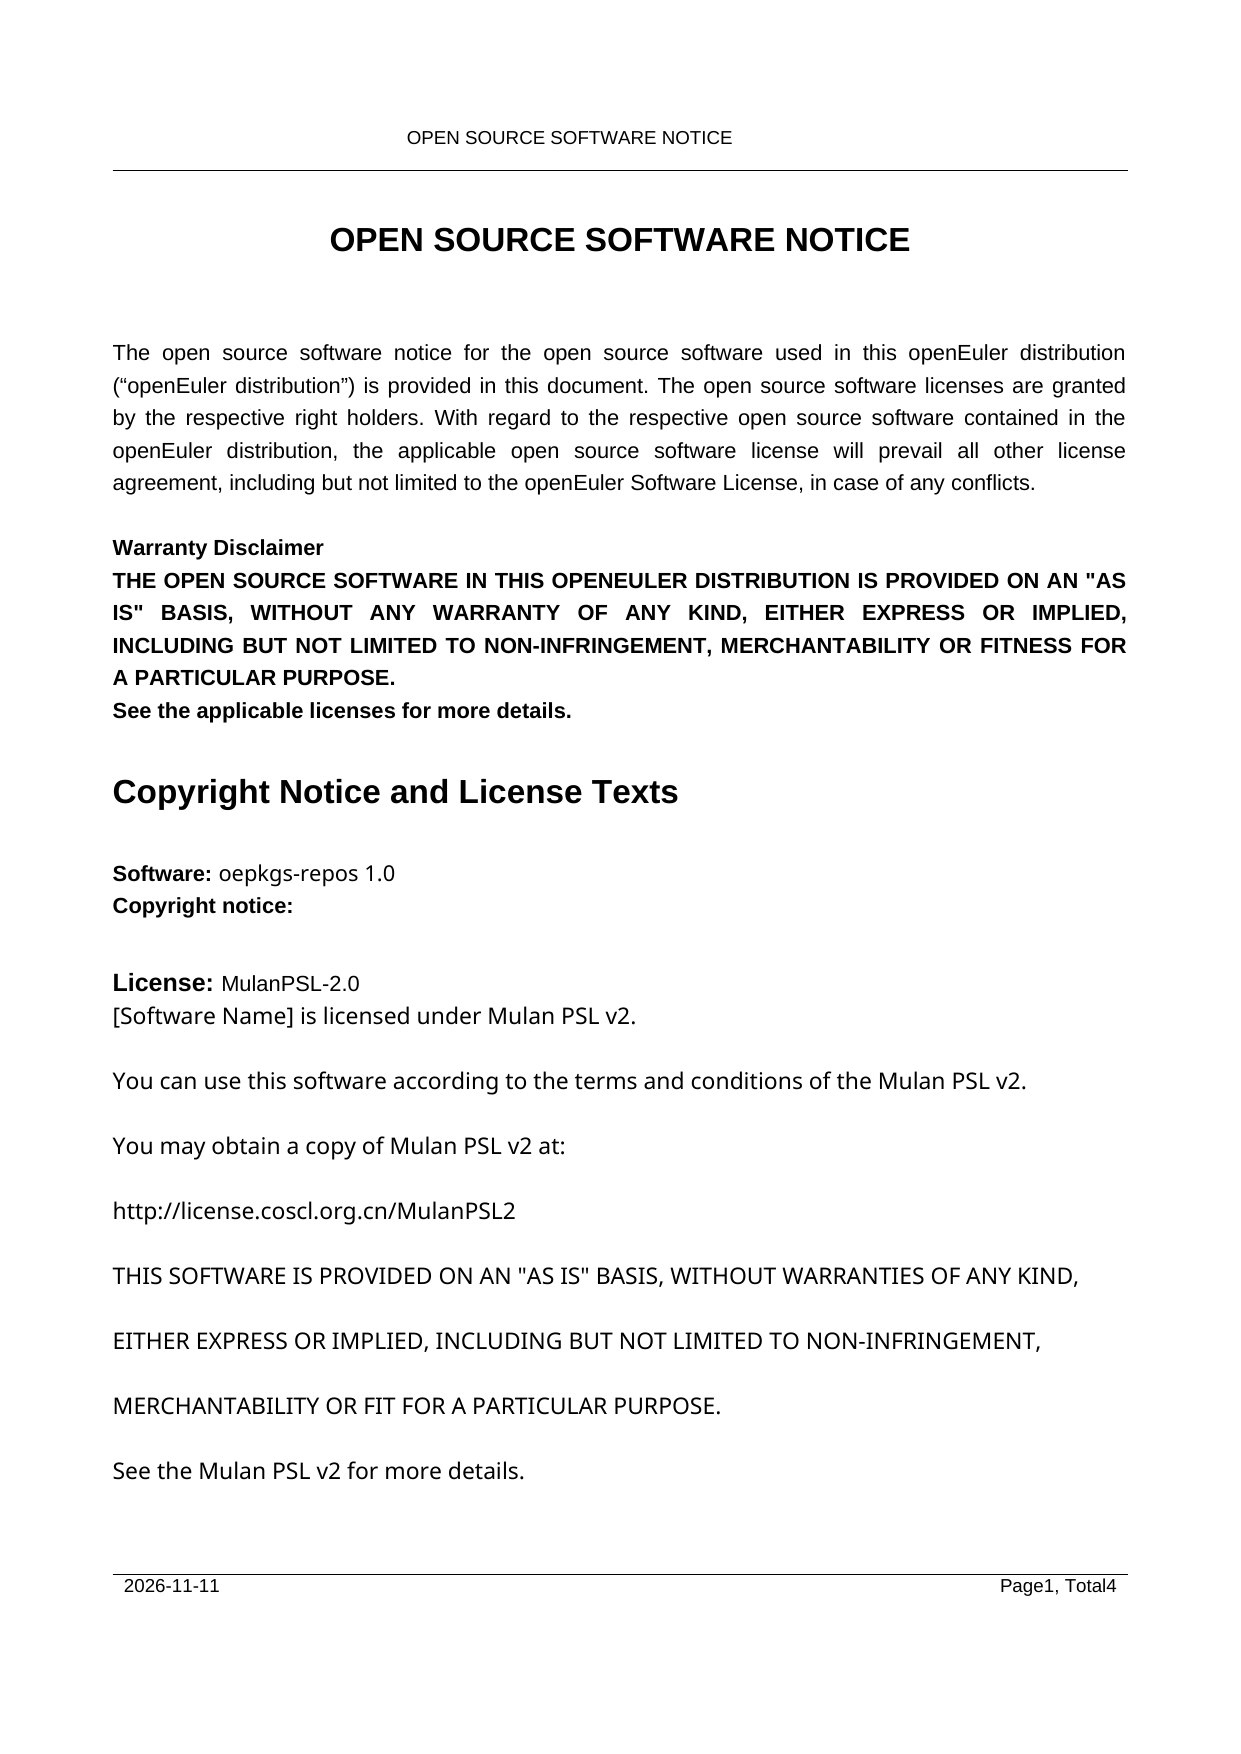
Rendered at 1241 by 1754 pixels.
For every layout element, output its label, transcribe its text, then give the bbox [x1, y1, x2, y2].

text Copyright notice: [112, 889, 1128, 921]
text The open source software notice for the open source software used in this openEuler distribution (“openEuler distribution”) is provided in this document. The open source software licenses are granted by the respective right holders. With regard to the respective open source software contained in the openEuler distribution, the applicable open source software license will prevail all other license agreement, including but not limited to the openEuler Software License, in case of any conflicts. [112, 336, 1128, 499]
text EITHER EXPRESS OR IMPLIED, INCLUDING BUT NOT LIMITED TO NON-INFRINGEMENT, [112, 1324, 1128, 1356]
text http://license.coscl.org.cn/MulanPSL2 [112, 1194, 1128, 1226]
text OPEN SOURCE SOFTWARE NOTICE [112, 206, 1128, 271]
text See the Mulan PSL v2 for more details. [112, 1454, 1128, 1486]
text THE OPEN SOURCE SOFTWARE IN THIS OPENEULER DISTRIBUTION IS PROVIDED ON AN "AS IS" BASIS, WITHOUT ANY WARRANTY OF ANY KIND, EITHER EXPRESS OR IMPLIED, INCLUDING BUT NOT LIMITED TO NON-INFRINGEMENT, MERCHANTABILITY OR FITNESS FOR A PARTICULAR PURPOSE. See the applicable licenses for more details. [112, 564, 1128, 726]
text [Software Name] is licensed under Mulan PSL v2. [112, 999, 1128, 1031]
text License: MulanPSL-2.0 [112, 966, 1128, 999]
text You may obtain a copy of Mulan PSL v2 at: [112, 1129, 1128, 1161]
text MERCHANTABILITY OR FIT FOR A PARTICULAR PURPOSE. [112, 1389, 1128, 1421]
text You can use this software according to the terms and conditions of the Mulan PSL v2. [112, 1064, 1128, 1096]
text Warranty Disclaimer [112, 531, 1128, 564]
title Software: oepkgs-repos 1.0 [112, 856, 1128, 889]
text Copyright Notice and License Texts [112, 759, 1128, 824]
text THIS SOFTWARE IS PROVIDED ON AN "AS IS" BASIS, WITHOUT WARRANTIES OF ANY KIND, [112, 1259, 1128, 1291]
